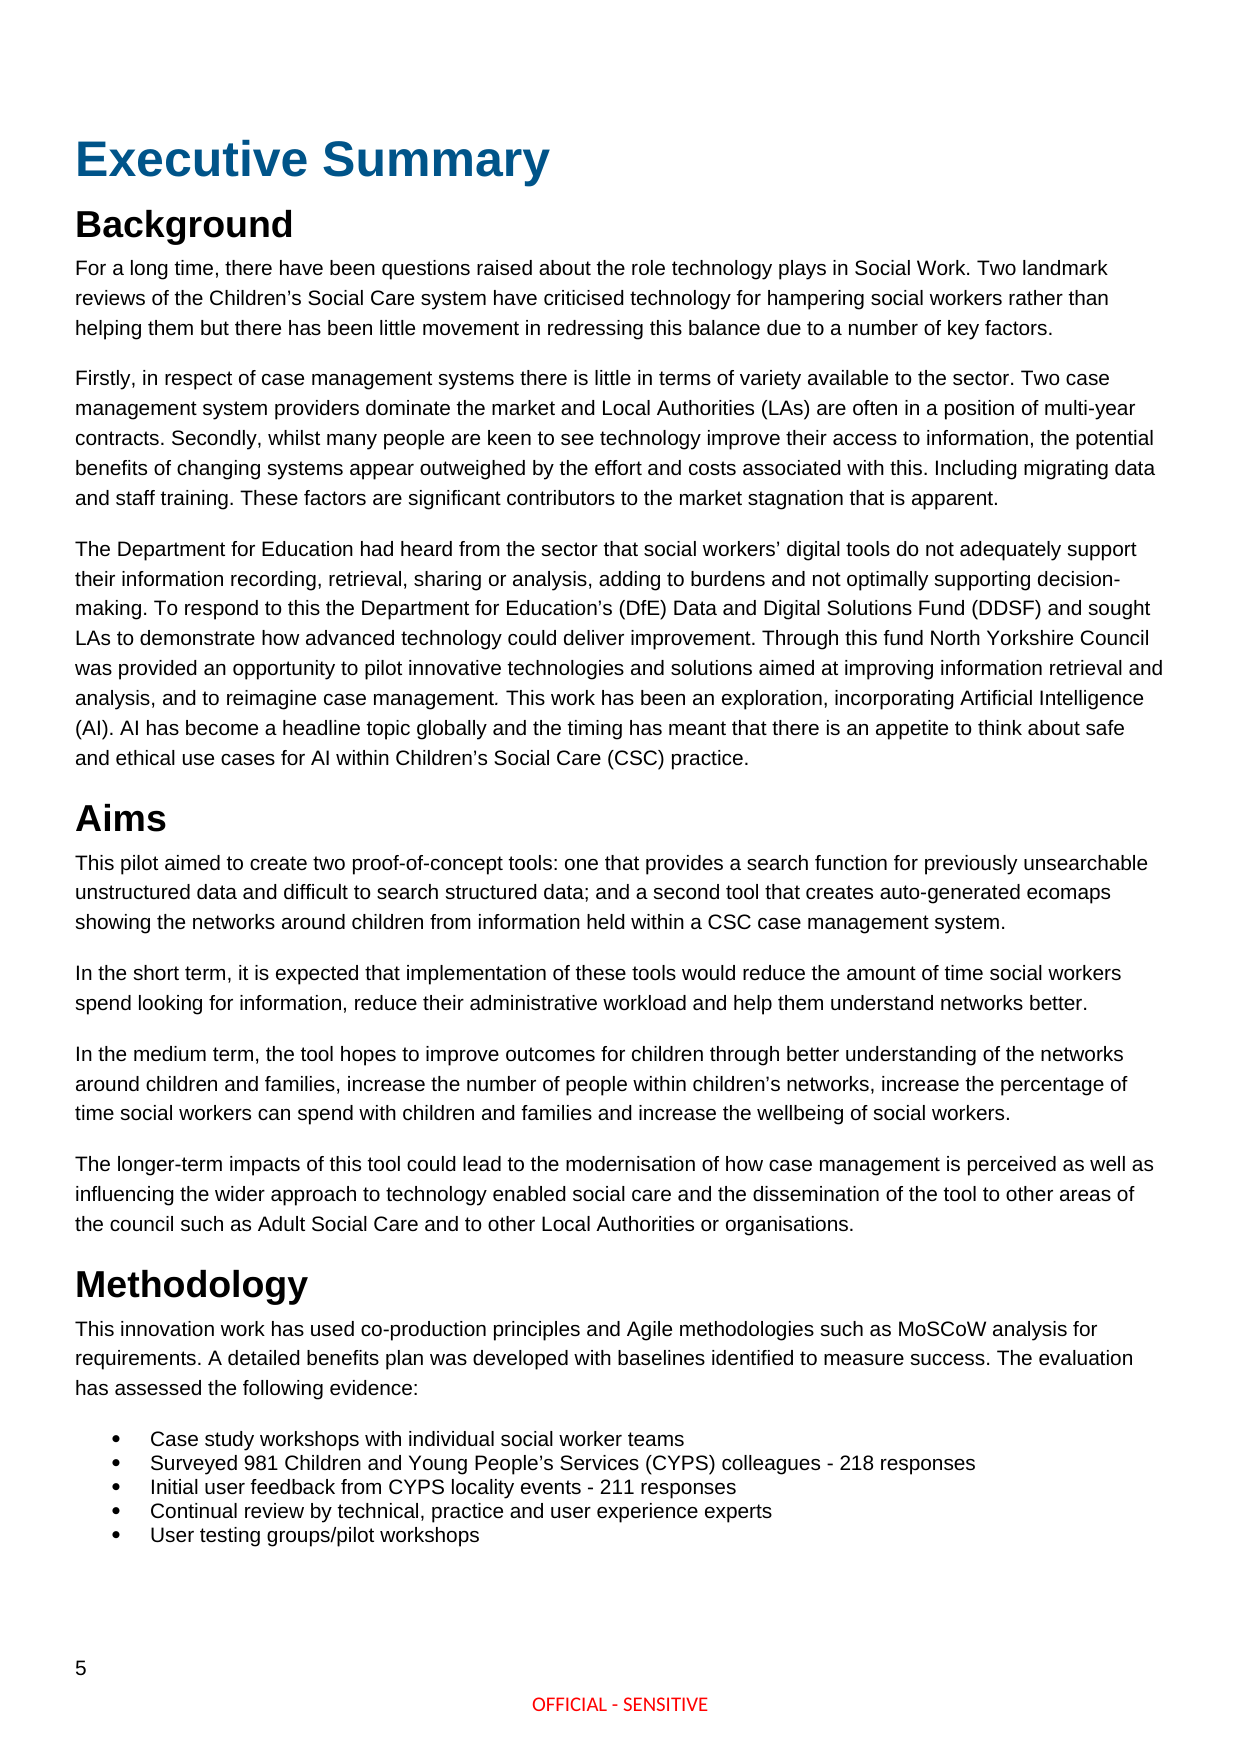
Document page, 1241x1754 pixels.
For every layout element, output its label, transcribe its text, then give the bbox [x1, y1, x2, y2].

subtitle Aims [75, 796, 1165, 839]
list Initial user feedback from CYPS locality events - 211 responses [112, 1475, 1165, 1499]
subtitle Executive Summary [75, 130, 1165, 187]
text Firstly, in respect of case management systems there is little in terms of variety available to the sector. Two case management system providers dominate the market and Local Authorities (LAs) are often in a position of multi-year contracts. Secondly, whilst many people are keen to see technology improve their access to information, the potential benefits of changing systems appear outweighed by the effort and costs associated with this. Including migrating data and staff training. These factors are significant contributors to the market stagnation that is apparent. [75, 366, 1165, 510]
text For a long time, there have been questions raised about the role technology plays in Social Work. Two landmark reviews of the Children’s Social Care system have criticised technology for hampering social workers rather than helping them but there has been little movement in redressing this balance due to a number of key factors. [75, 256, 1165, 339]
text The Department for Education had heard from the sector that social workers’ digital tools do not adequately support their information recording, retrieval, sharing or analysis, adding to burdens and not optimally supporting decision-making. To respond to this the Department for Education’s (DfE) Data and Digital Solutions Fund (DDSF) and sought LAs to demonstrate how advanced technology could deliver improvement. Through this fund North Yorkshire Council was provided an opportunity to pilot innovative technologies and solutions aimed at improving information retrieval and analysis, and to reimagine case management. This work has been an exploration, incorporating Artificial Intelligence (AI). AI has become a headline topic globally and the timing has meant that there is an appetite to think about safe and ethical use cases for AI within Children’s Social Care (CSC) practice. [75, 536, 1165, 770]
text This innovation work has used co-production principles and Agile methodologies such as MoSCoW analysis for requirements. A detailed benefits plan was developed with baselines identified to measure success. The evaluation has assessed the following evidence: [75, 1316, 1165, 1400]
list Continual review by technical, practice and user experience experts [112, 1499, 1165, 1523]
text This pilot aimed to create two proof-of-concept tools: one that provides a search function for previously unsearchable unstructured data and difficult to search structured data; and a second tool that creates auto-generated ecomaps showing the networks around children from information held within a CSC case management system. [75, 850, 1165, 934]
text In the medium term, the tool hopes to improve outcomes for children through better understanding of the networks around children and families, increase the number of people within children’s networks, increase the percentage of time social workers can spend with children and families and increase the wellbeing of social workers. [75, 1041, 1165, 1125]
list User testing groups/pilot workshops [112, 1523, 1165, 1547]
subtitle Methodology [75, 1262, 1165, 1306]
text In the short term, it is expected that implementation of these tools would reduce the amount of time social workers spend looking for information, reduce their administrative workload and help them understand networks better. [75, 961, 1165, 1015]
list Surveyed 981 Children and Young People’s Services (CYPS) colleagues - 218 responses [112, 1451, 1165, 1475]
subtitle Background [75, 202, 1165, 245]
text The longer-term impacts of this tool could lead to the modernisation of how case management is perceived as well as influencing the wider approach to technology enabled social care and the dissemination of the tool to other areas of the council such as Adult Social Care and to other Local Authorities or organisations. [75, 1152, 1165, 1236]
list Case study workshops with individual social worker teams [112, 1427, 1165, 1451]
